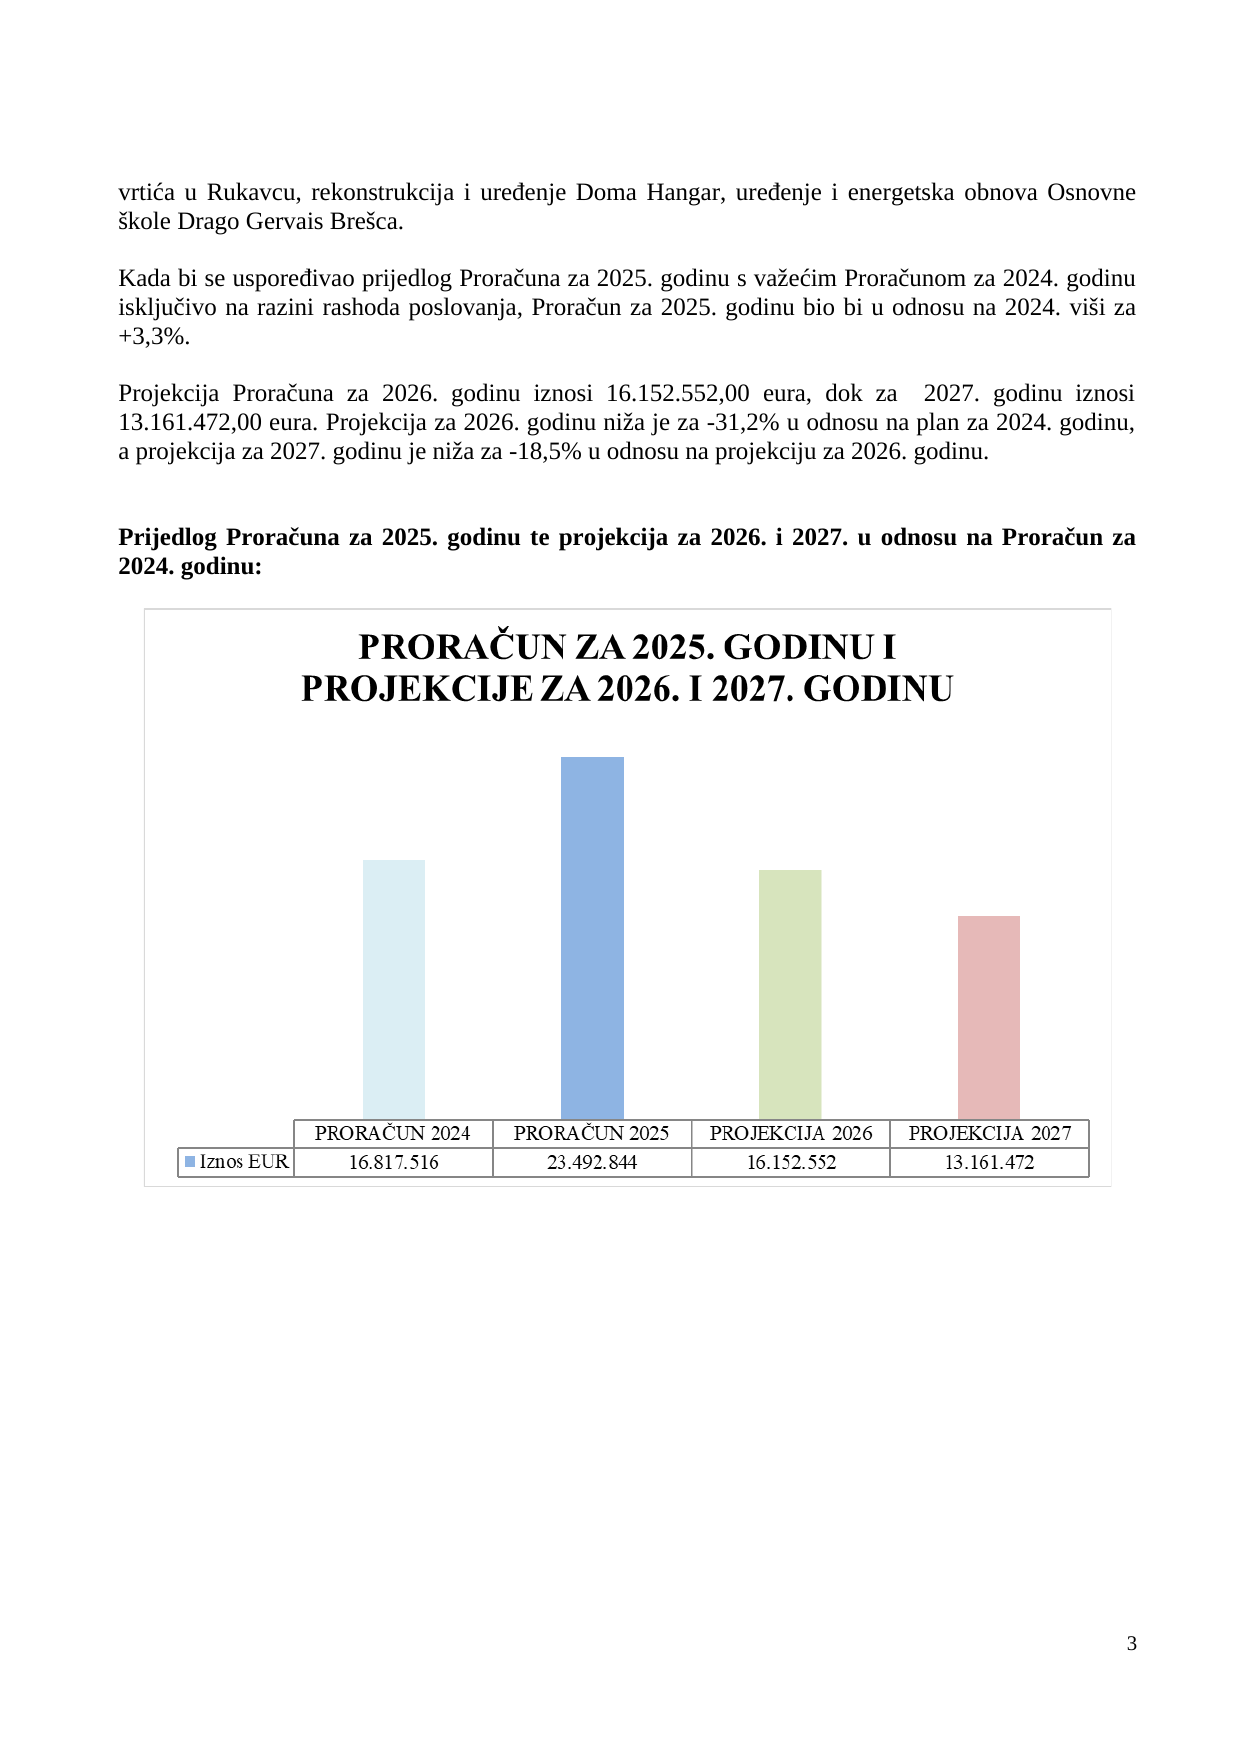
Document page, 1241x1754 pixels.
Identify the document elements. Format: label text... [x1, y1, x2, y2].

text Projekcija Proračuna za 2026. godinu iznosi 16.152.552,00 eura, dok za 2027. godinu iznosi 13.161.472,00 eura. Projekcija za 2026. godinu niža je za -31,2% u odnosu na plan za 2024. godinu, a projekcija za 2027. godinu je niža za -18,5% u odnosu na projekciju za 2026. godinu. [118, 378, 1137, 465]
text Kada bi se uspoređivao prijedlog Proračuna za 2025. godinu s važećim Proračunom za 2024. godinu isključivo na razini rashoda poslovanja, Proračun za 2025. godinu bio bi u odnosu na 2024. viši za +3,3%. [118, 263, 1137, 350]
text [118, 177, 1137, 235]
picture [143, 608, 1112, 1187]
text Prijedlog Proračuna za 2025. godinu te projekcija za 2026. i 2027. u odnosu na Proračun za 2024. godinu: [118, 522, 1137, 580]
